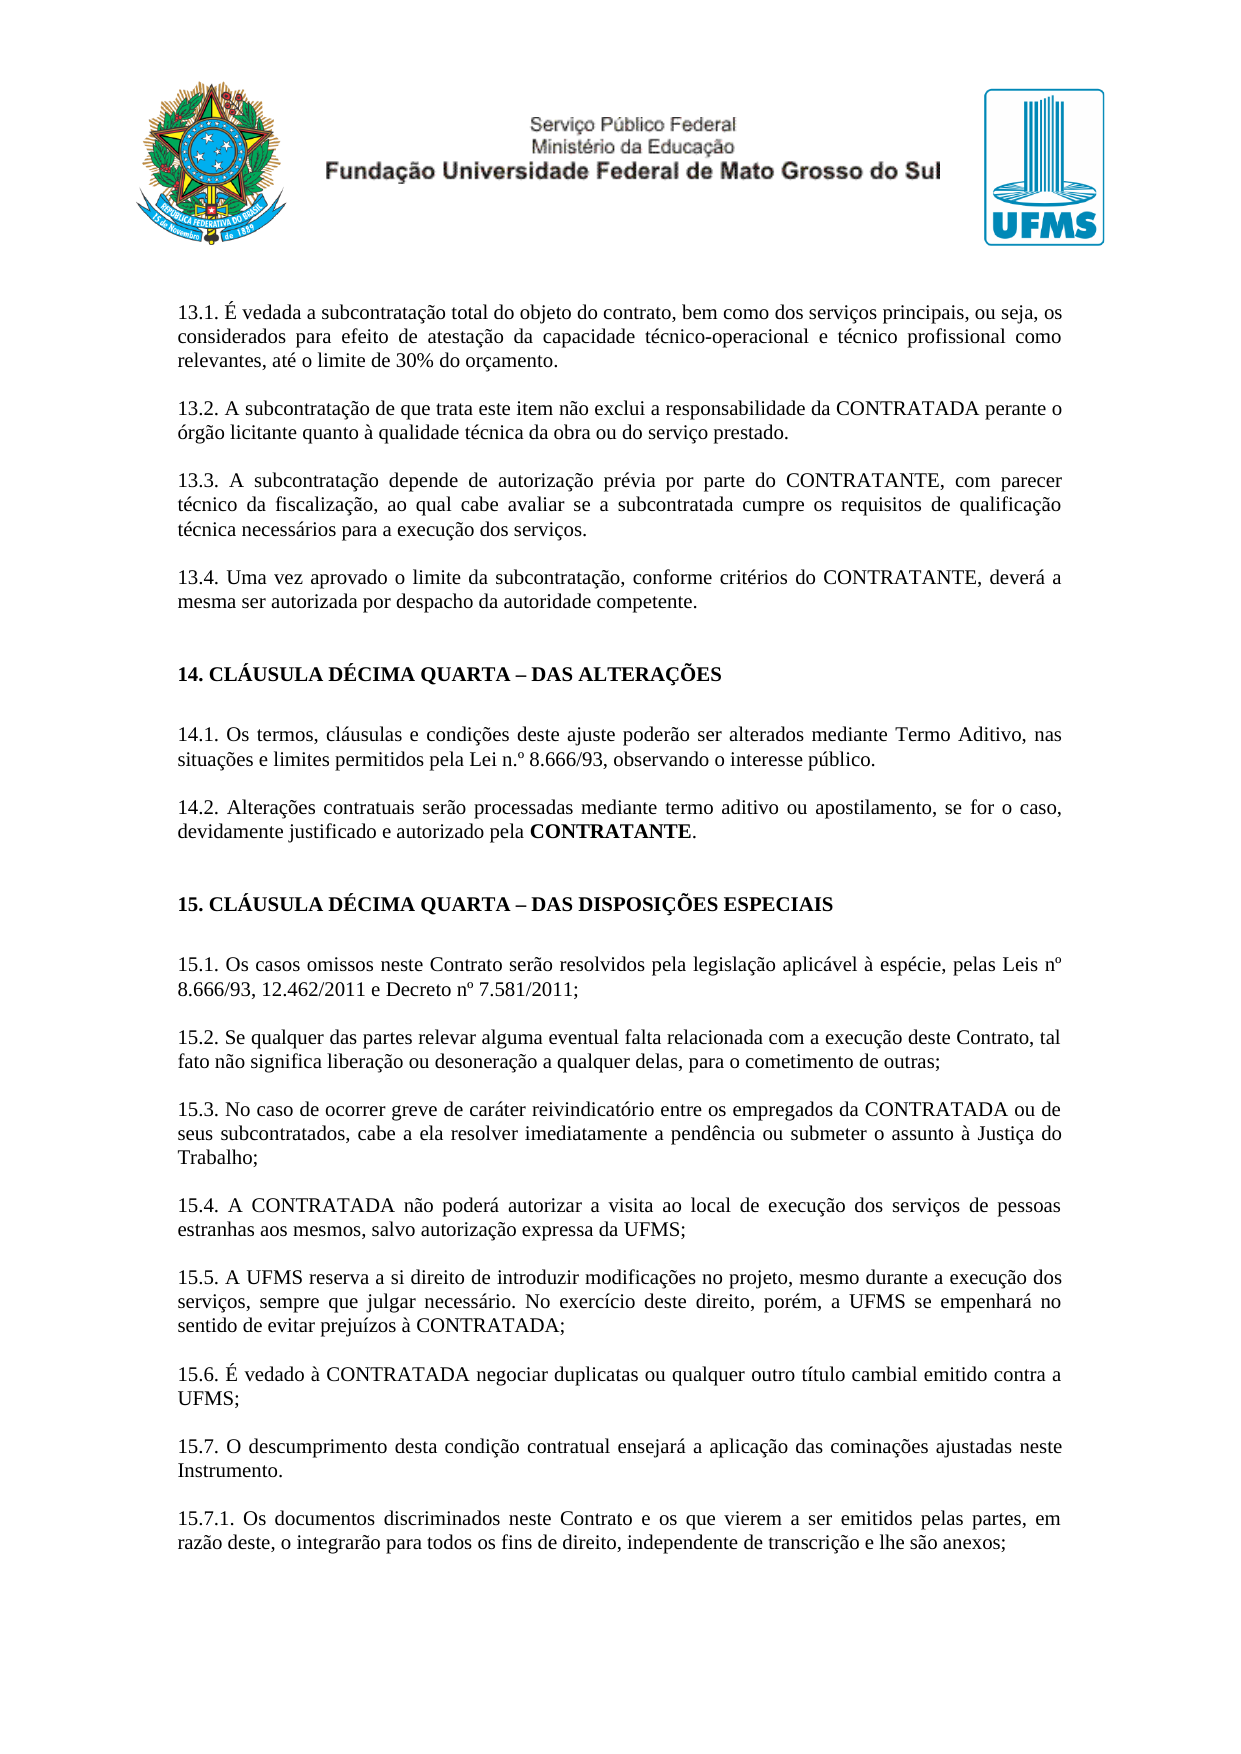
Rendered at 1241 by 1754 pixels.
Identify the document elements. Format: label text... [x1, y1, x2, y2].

text 15.7.1. Os documentos discriminados neste Contrato e os que vierem a ser emitidos pelas partes, em razão deste, o integrarão para todos os fins de direito, independente de transcrição e lhe são anexos; [177, 1506, 1063, 1554]
text 15.6. É vedado à CONTRATADA negociar duplicatas ou qualquer outro título cambial emitido contra a UFMS; [177, 1361, 1063, 1409]
text 15.4. A CONTRATADA não poderá autorizar a visita ao local de execução dos serviços de pessoas estranhas aos mesmos, salvo autorização expressa da UFMS; [177, 1193, 1063, 1241]
text 15.1. Os casos omissos neste Contrato serão resolvidos pela legislação aplicável à espécie, pelas Leis nº 8.666/93, 12.462/2011 e Decreto nº 7.581/2011; [177, 952, 1063, 1001]
text 15.3. No caso de ocorrer greve de caráter reivindicatório entre os empregados da CONTRATADA ou de seus subcontratados, cabe a ela resolver imediatamente a pendência ou submeter o assunto à Justiça do Trabalho; [177, 1097, 1063, 1169]
text 13.3. A subcontratação depende de autorização prévia por parte do CONTRATANTE, com parecer técnico da fiscalização, ao qual cabe avaliar se a subcontratada cumpre os requisitos de qualificação técnica necessários para a execução dos serviços. [177, 468, 1063, 541]
text 13.2. A subcontratação de que trata este item não exclui a responsabilidade da CONTRATADA perante o órgão licitante quanto à qualidade técnica da obra ou do serviço prestado. [177, 396, 1063, 444]
text 14.1. Os termos, cláusulas e condições deste ajuste poderão ser alterados mediante Termo Aditivo, nas situações e limites permitidos pela Lei n.º 8.666/93, observando o interesse público. [177, 722, 1063, 771]
picture [325, 117, 940, 184]
text 13.1. É vedada a subcontratação total do objeto do contrato, bem como dos serviços principais, ou seja, os considerados para efeito de atestação da capacidade técnico-operacional e técnico profissional como relevantes, até o limite de 30% do orçamento. [177, 300, 1063, 372]
text 14.2. Alterações contratuais serão processadas mediante termo aditivo ou apostilamento, se for o caso, devidamente justificado e autorizado pela CONTRATANTE. [177, 794, 1063, 843]
text 15.2. Se qualquer das partes relevar alguma eventual falta relacionada com a execução deste Contrato, tal fato não significa liberação ou desoneração a qualquer delas, para o cometimento de outras; [177, 1024, 1063, 1073]
text 14. CLÁUSULA DÉCIMA QUARTA – DAS ALTERAÇÕES [177, 662, 1093, 686]
text 15.5. A UFMS reserva a si direito de introduzir modificações no projeto, mesmo durante a execução dos serviços, sempre que julgar necessário. No exercício deste direito, porém, a UFMS se empenhará no sentido de evitar prejuízos à CONTRATADA; [177, 1265, 1063, 1337]
text 13.4. Uma vez aprovado o limite da subcontratação, conforme critérios do CONTRATANTE, deverá a mesma ser autorizada por despacho da autoridade competente. [177, 564, 1063, 613]
text 15. CLÁUSULA DÉCIMA QUARTA – DAS DISPOSIÇÕES ESPECIAIS [177, 892, 1063, 916]
picture [135, 81, 287, 245]
picture [987, 91, 1102, 243]
text 15.7. O descumprimento desta condição contratual ensejará a aplicação das cominações ajustadas neste Instrumento. [177, 1434, 1063, 1482]
